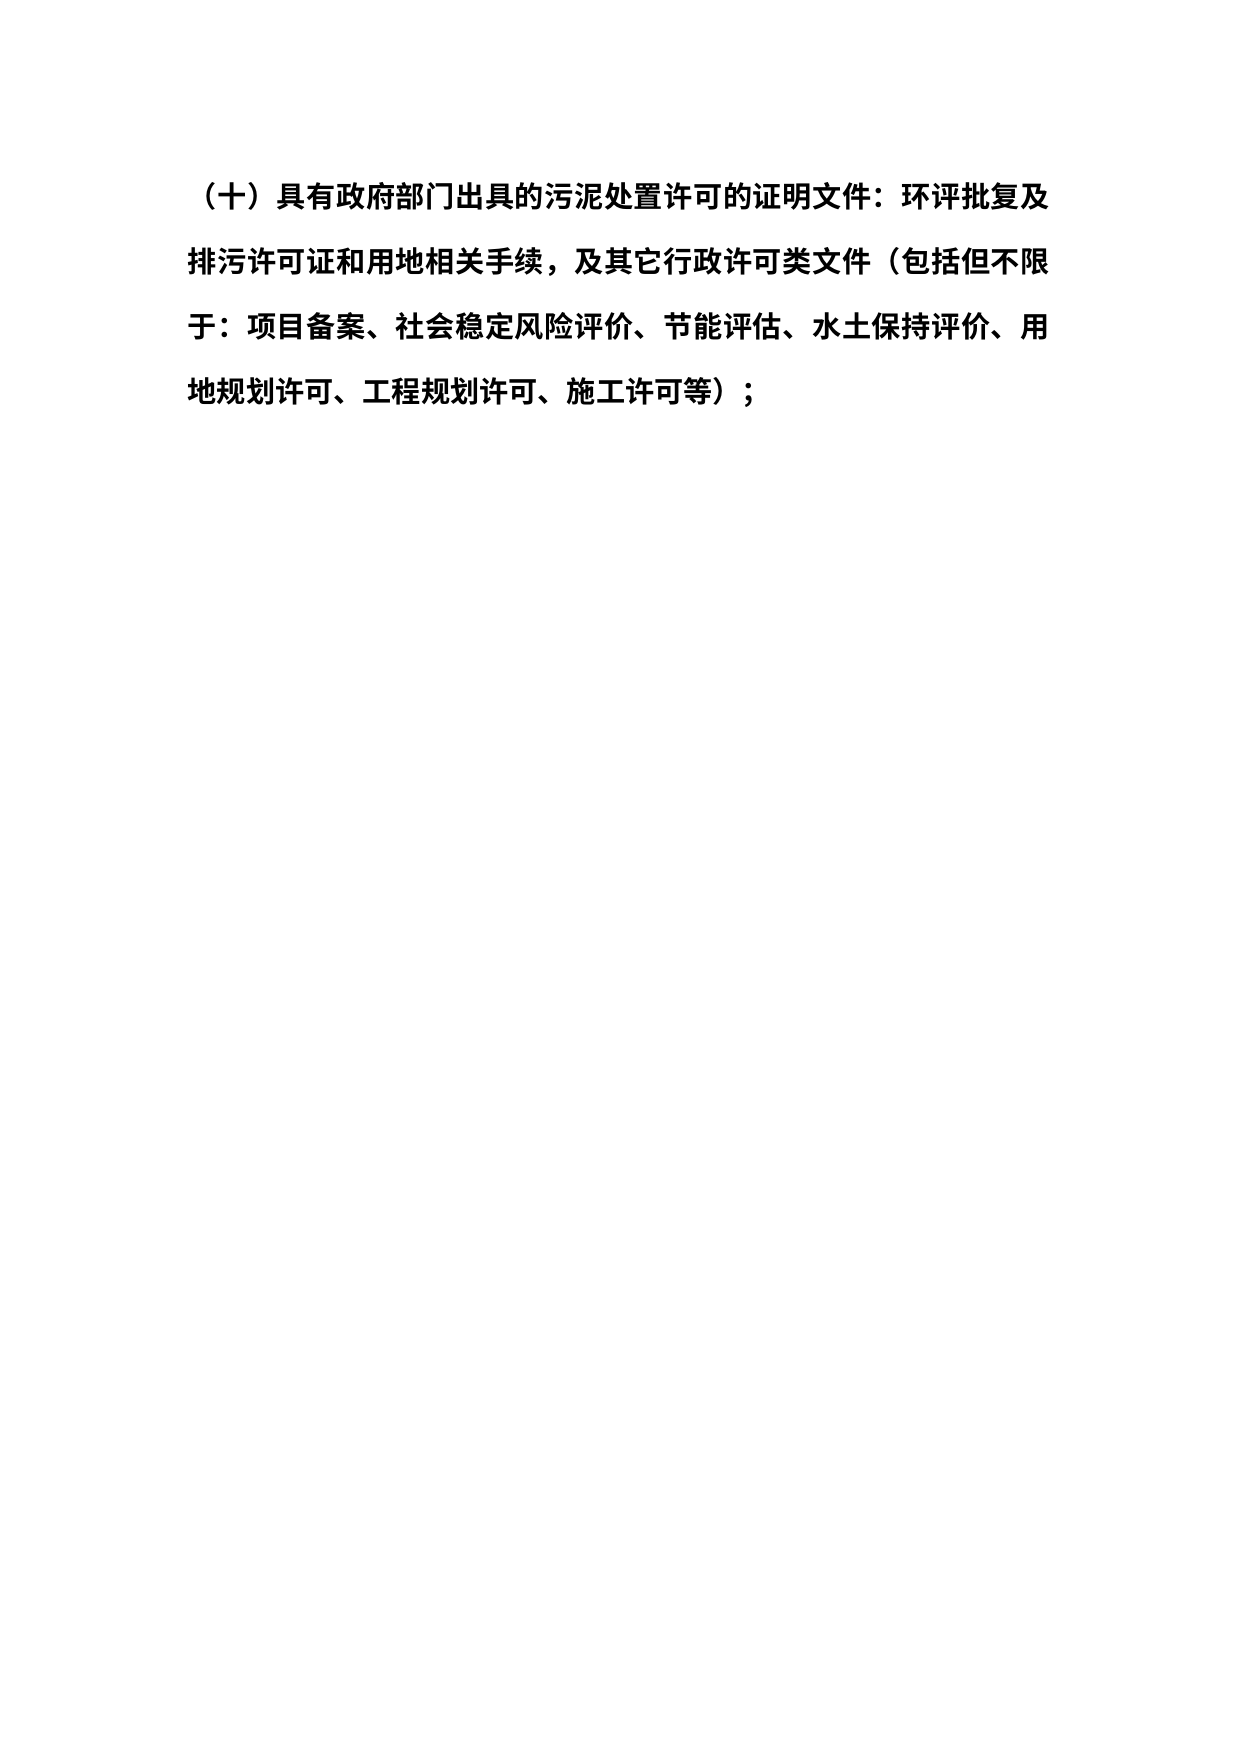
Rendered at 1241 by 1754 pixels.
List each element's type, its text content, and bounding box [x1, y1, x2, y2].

text （十）具有政府部门出具的污泥处置许可的证明文件：环评批复及排污许可证和用地相关手续，及其它行政许可类文件（包括但不限于：项目备案、社会稳定风险评价、节能评估、水土保持评价、用地规划许可、工程规划许可、施工许可等）； [187, 162, 1053, 422]
